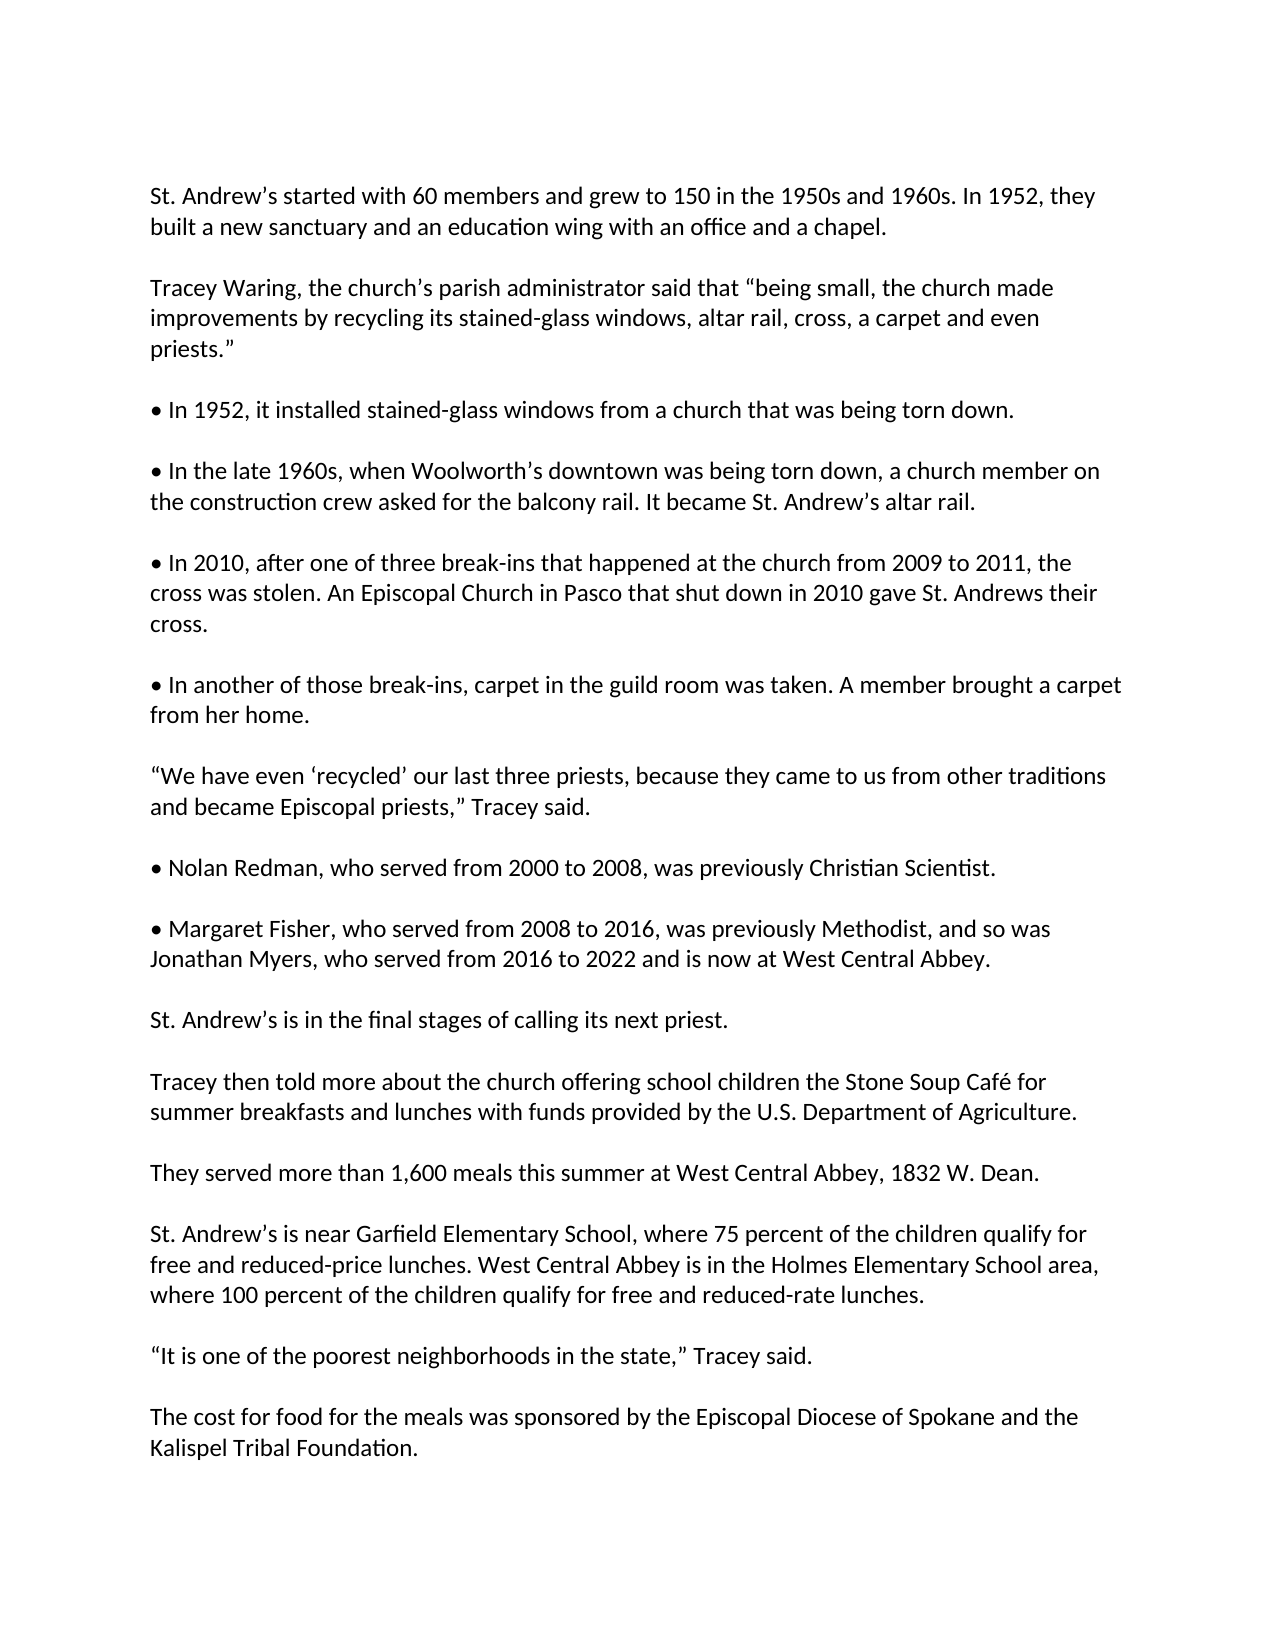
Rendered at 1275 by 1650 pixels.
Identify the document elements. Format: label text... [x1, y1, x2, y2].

text • In 2010, after one of three break-ins that happened at the church from 2009 to 2011, the cross was stolen. An Episcopal Church in Pasco that shut down in 2010 gave St. Andrews their cross. [150, 547, 1125, 638]
text They served more than 1,600 meals this summer at West Central Abbey, 1832 W. Dean. [150, 1157, 1125, 1188]
text St. Andrew’s is in the final stages of calling its next priest. [150, 1004, 1125, 1035]
text St. Andrew’s started with 60 members and grew to 150 in the 1950s and 1960s. In 1952, they built a new sanctuary and an education wing with an office and a chapel. [150, 181, 1125, 242]
text • In 1952, it installed stained-glass windows from a church that was being torn down. [150, 394, 1125, 425]
text “It is one of the poorest neighborhoods in the state,” Tracey said. [150, 1340, 1125, 1371]
text • Nolan Redman, who served from 2000 to 2008, was previously Christian Scientist. [150, 852, 1125, 882]
text “We have even ‘recycled’ our last three priests, because they came to us from other traditions and became Episcopal priests,” Tracey said. [150, 760, 1125, 821]
text • Margaret Fisher, who served from 2008 to 2016, was previously Methodist, and so was Jonathan Myers, who served from 2016 to 2022 and is now at West Central Abbey. [150, 913, 1125, 974]
text Tracey then told more about the church offering school children the Stone Soup Café for summer breakfasts and lunches with funds provided by the U.S. Department of Agriculture. [150, 1066, 1125, 1127]
text • In the late 1960s, when Woolworth’s downtown was being torn down, a church member on the construction crew asked for the balcony rail. It became St. Andrew’s altar rail. [150, 455, 1125, 516]
text St. Andrew’s is near Garfield Elementary School, where 75 percent of the children qualify for free and reduced-price lunches. West Central Abbey is in the Holmes Elementary School area, where 100 percent of the children qualify for free and reduced-rate lunches. [150, 1218, 1125, 1310]
text Tracey Waring, the church’s parish administrator said that “being small, the church made improvements by recycling its stained-glass windows, altar rail, cross, a carpet and even priests.” [150, 272, 1125, 364]
text The cost for food for the meals was sponsored by the Episcopal Diocese of Spokane and the Kalispel Tribal Foundation. [150, 1401, 1125, 1462]
text • In another of those break-ins, carpet in the guild room was taken. A member brought a carpet from her home. [150, 669, 1125, 730]
